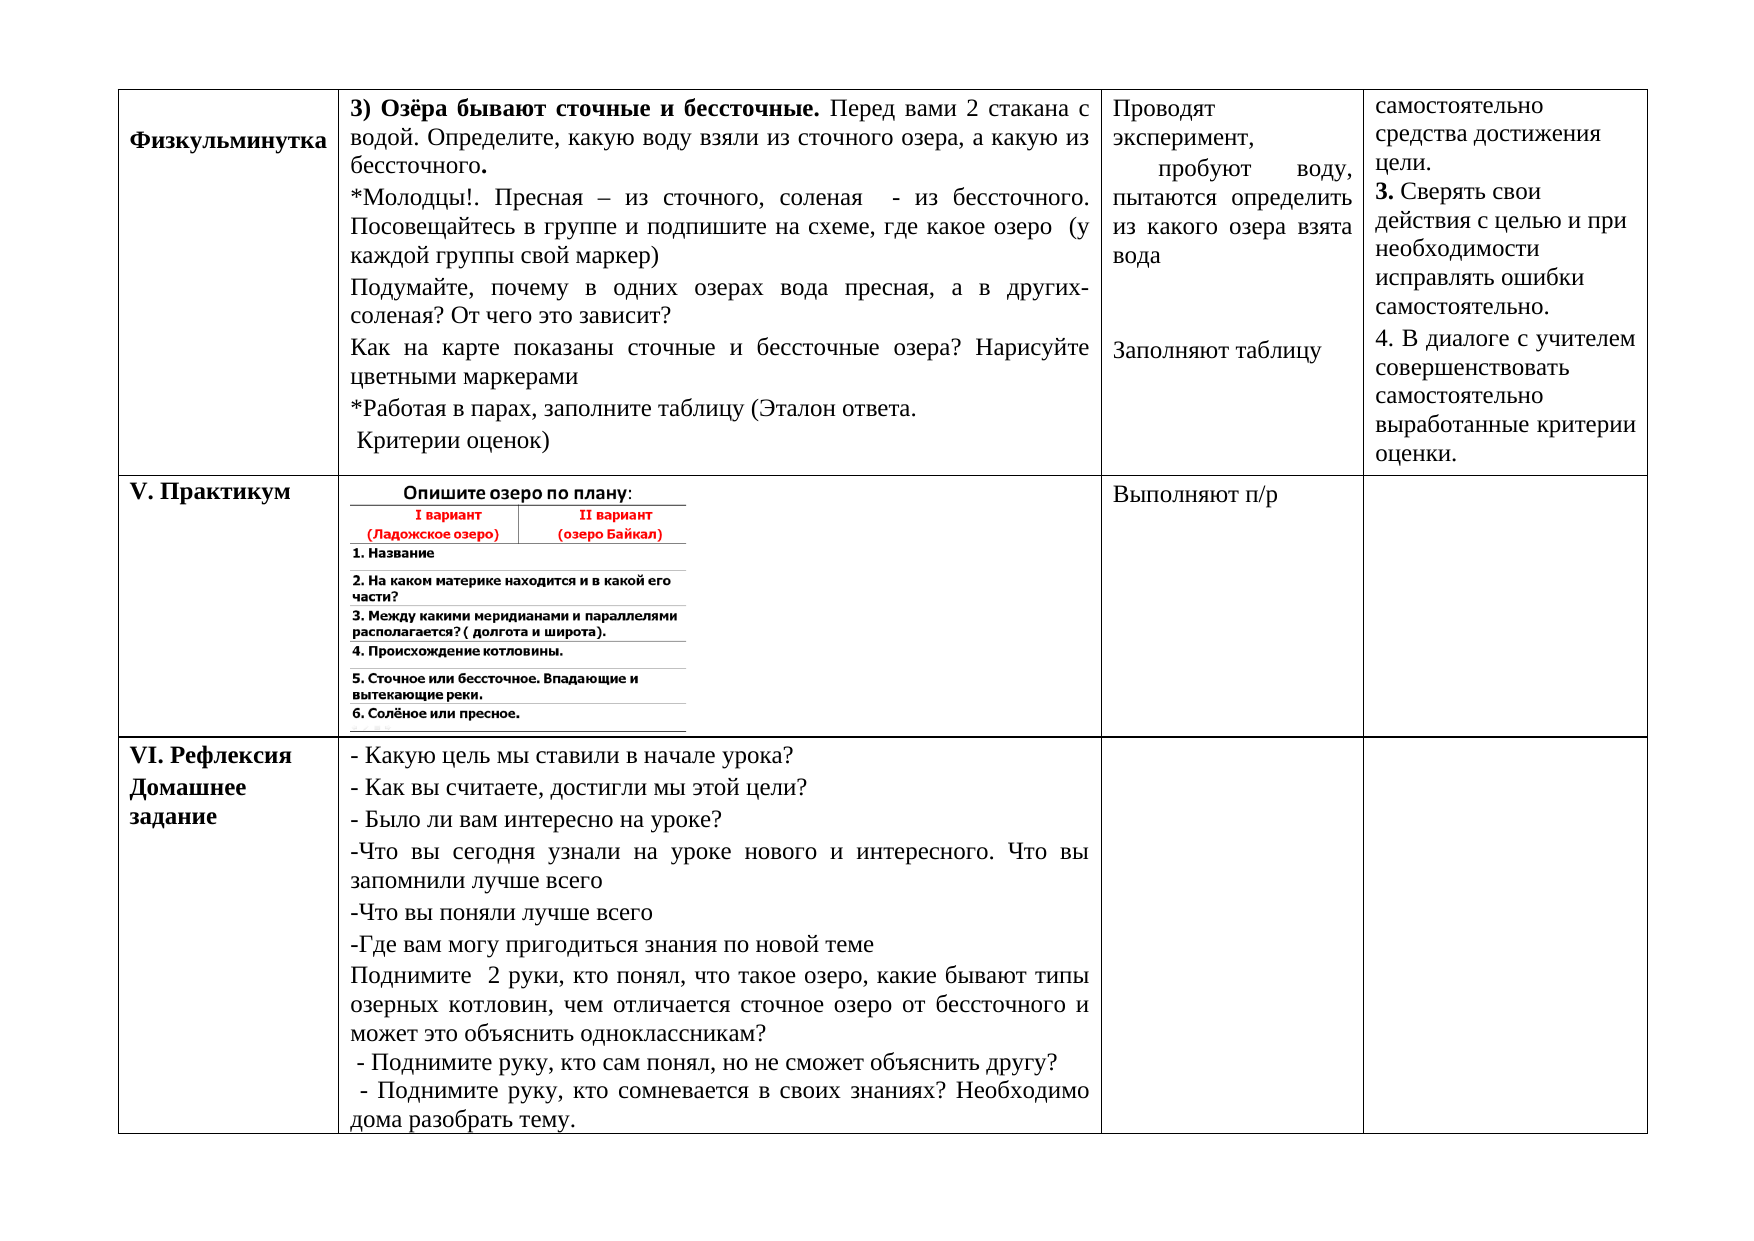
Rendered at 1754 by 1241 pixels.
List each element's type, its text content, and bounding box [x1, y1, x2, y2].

table_cell [1364, 738, 1647, 1133]
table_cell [119, 90, 338, 475]
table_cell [1102, 90, 1363, 475]
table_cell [1102, 738, 1363, 1133]
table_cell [339, 90, 1101, 475]
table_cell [339, 738, 1101, 1133]
table_cell [339, 476, 1101, 736]
picture [350, 479, 687, 734]
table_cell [1364, 90, 1647, 475]
table_cell Выполняют п/р [1102, 476, 1363, 736]
table_cell V. Практикум [119, 476, 338, 736]
table_cell [1364, 476, 1647, 736]
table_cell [119, 738, 338, 1133]
